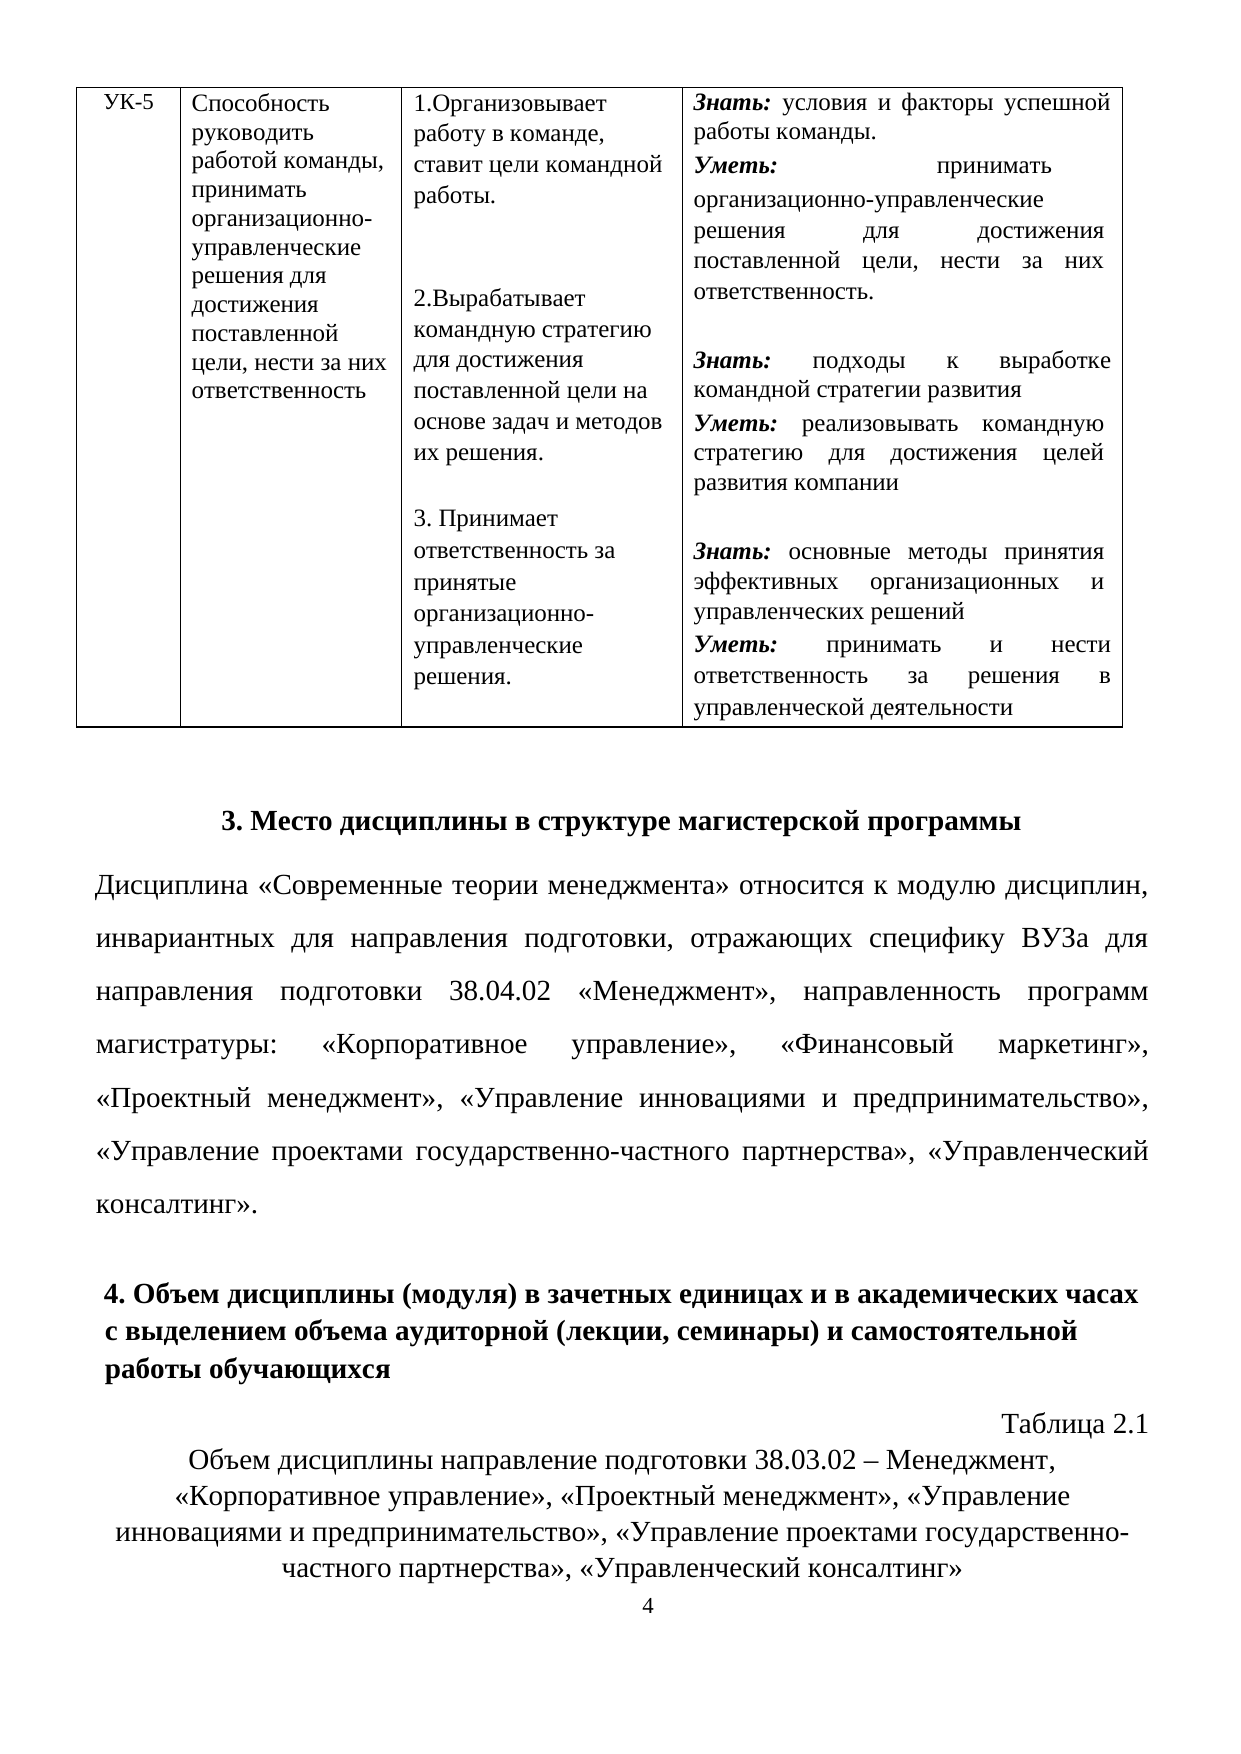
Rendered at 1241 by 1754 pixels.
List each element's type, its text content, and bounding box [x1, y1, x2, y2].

text Таблица 2.1 [94, 1406, 1149, 1439]
text Объем дисциплины направление подготовки 38.03.02 – Менеджмент, «Корпоративное управление», «Проектный менеджмент», «Управление инновациями и предпринимательство», «Управление проектами государственно-частного партнерства», «Управленческий консалтинг» [94, 1442, 1149, 1584]
table_cell Знать: условия и факторы успешной работы команды. Уметь: принимать организационно-управленческие решения для достижения поставленной цели, нести за них ответственность. Знать: подходы к выработке командной стратегии развития Уметь: реализовывать командную стратегию для достижения целей развития компании Знать: основные методы принятия эффективных организационных и управленческих решений Уметь: принимать и нести ответственность за решения в управленческой деятельности [683, 88, 1122, 726]
table_cell 1.Организовывает работу в команде, ставит цели командной работы. 2.Вырабатывает командную стратегию для достижения поставленной цели на основе задач и методов их решения. 3. Принимает ответственность за принятые организационно- управленческие решения. [402, 88, 682, 726]
subtitle 4. Объем дисциплины (модуля) в зачетных единицах и в академических часах с выделением объема аудиторной (лекции, семинары) и самостоятельной работы обучающихся [103, 1276, 1148, 1384]
table_cell Способность руководить работой команды, принимать организационно-управленческие решения для достижения поставленной цели, нести за них ответственность [181, 88, 401, 726]
table_cell УК-5 [77, 88, 180, 726]
subtitle 3. Место дисциплины в структуре магистерской программы [94, 803, 1148, 836]
text Дисциплина «Современные теории менеджмента» относится к модулю дисциплин, инвариантных для направления подготовки, отражающих специфику ВУЗа для направления подготовки 38.04.02 «Менеджмент», направленность программ магистратуры: «Корпоративное управление», «Финансовый маркетинг», «Проектный менеджмент», «Управление инновациями и предпринимательство», «Управление проектами государственно-частного партнерства», «Управленческий консалтинг». [94, 867, 1149, 1220]
